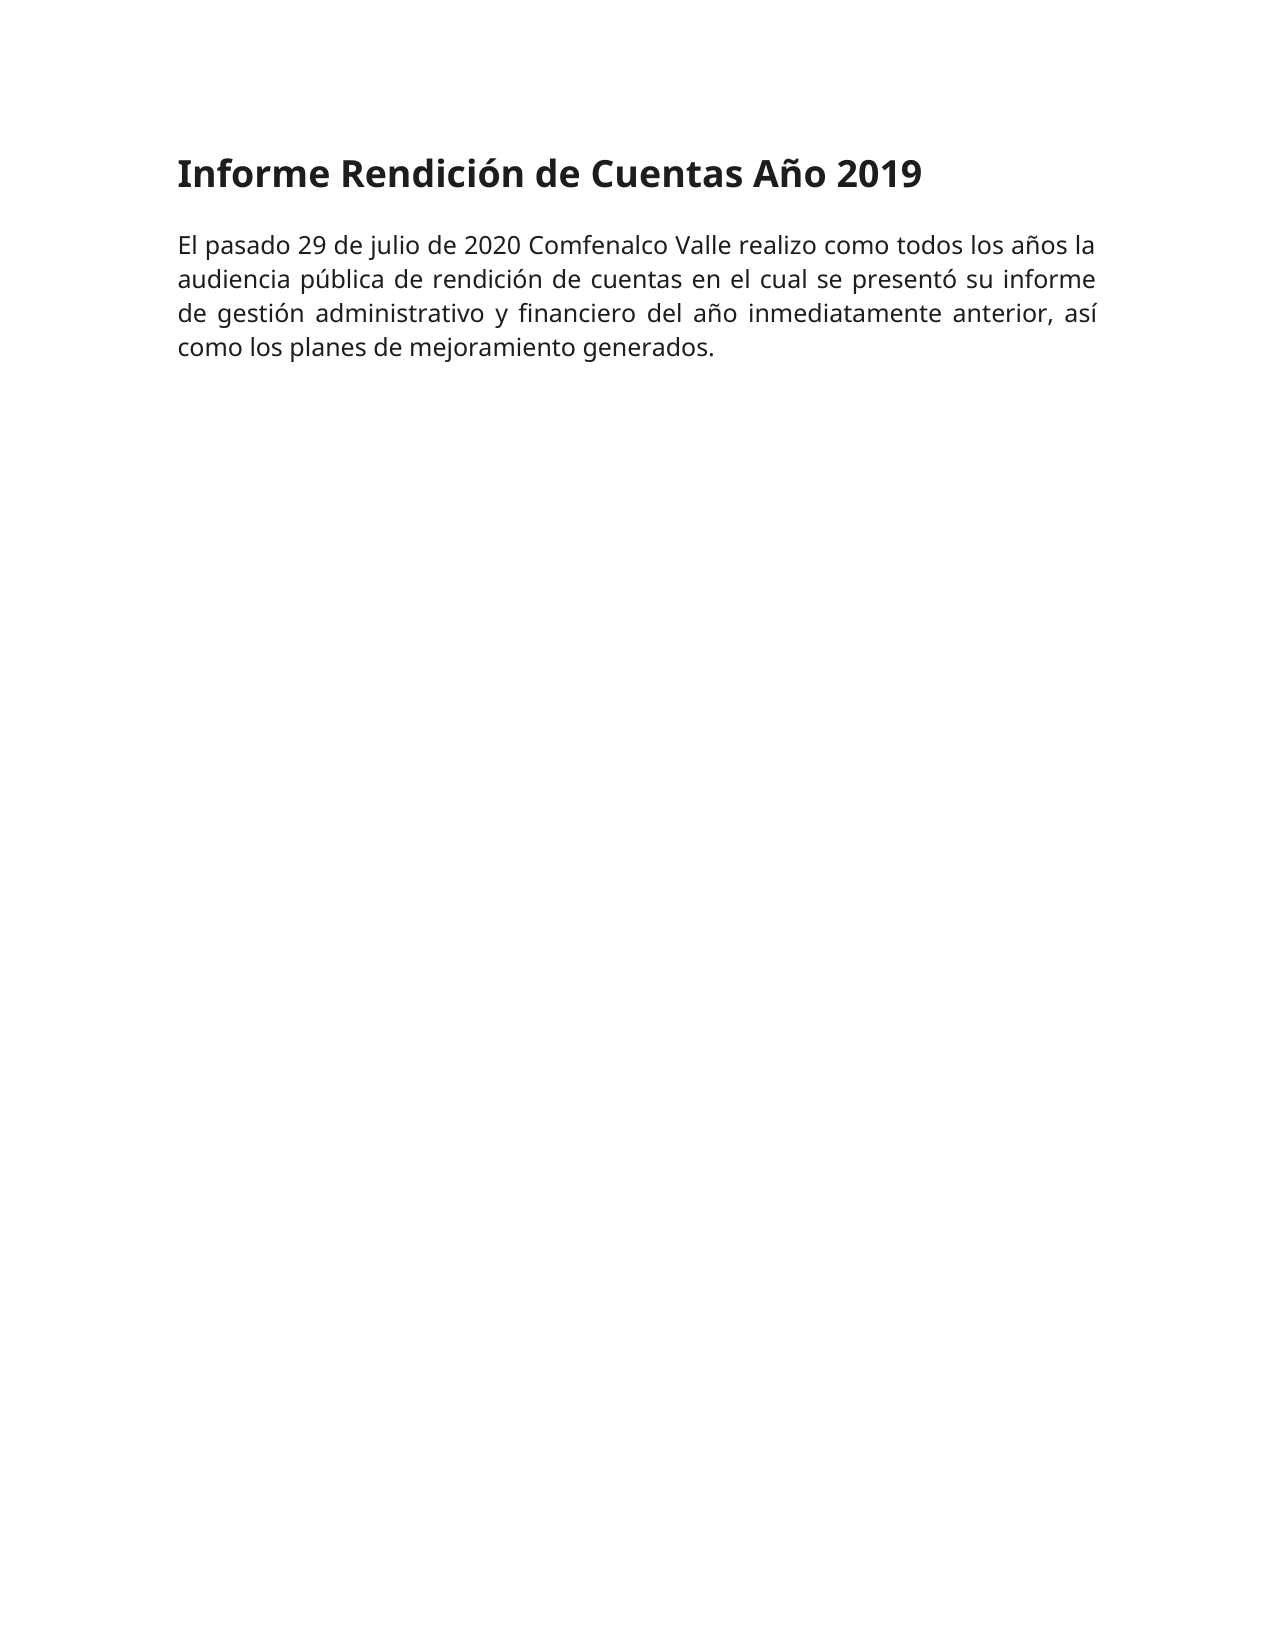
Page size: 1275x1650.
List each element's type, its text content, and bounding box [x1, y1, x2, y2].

text El pasado 29 de julio de 2020 Comfenalco Valle realizo como todos los años la audiencia pública de rendición de cuentas en el cual se presentó su informe de gestión administrativo y financiero del año inmediatamente anterior, así como los planes de mejoramiento generados. [177, 228, 1098, 364]
text Informe Rendición de Cuentas Año 2019 [177, 148, 1098, 199]
